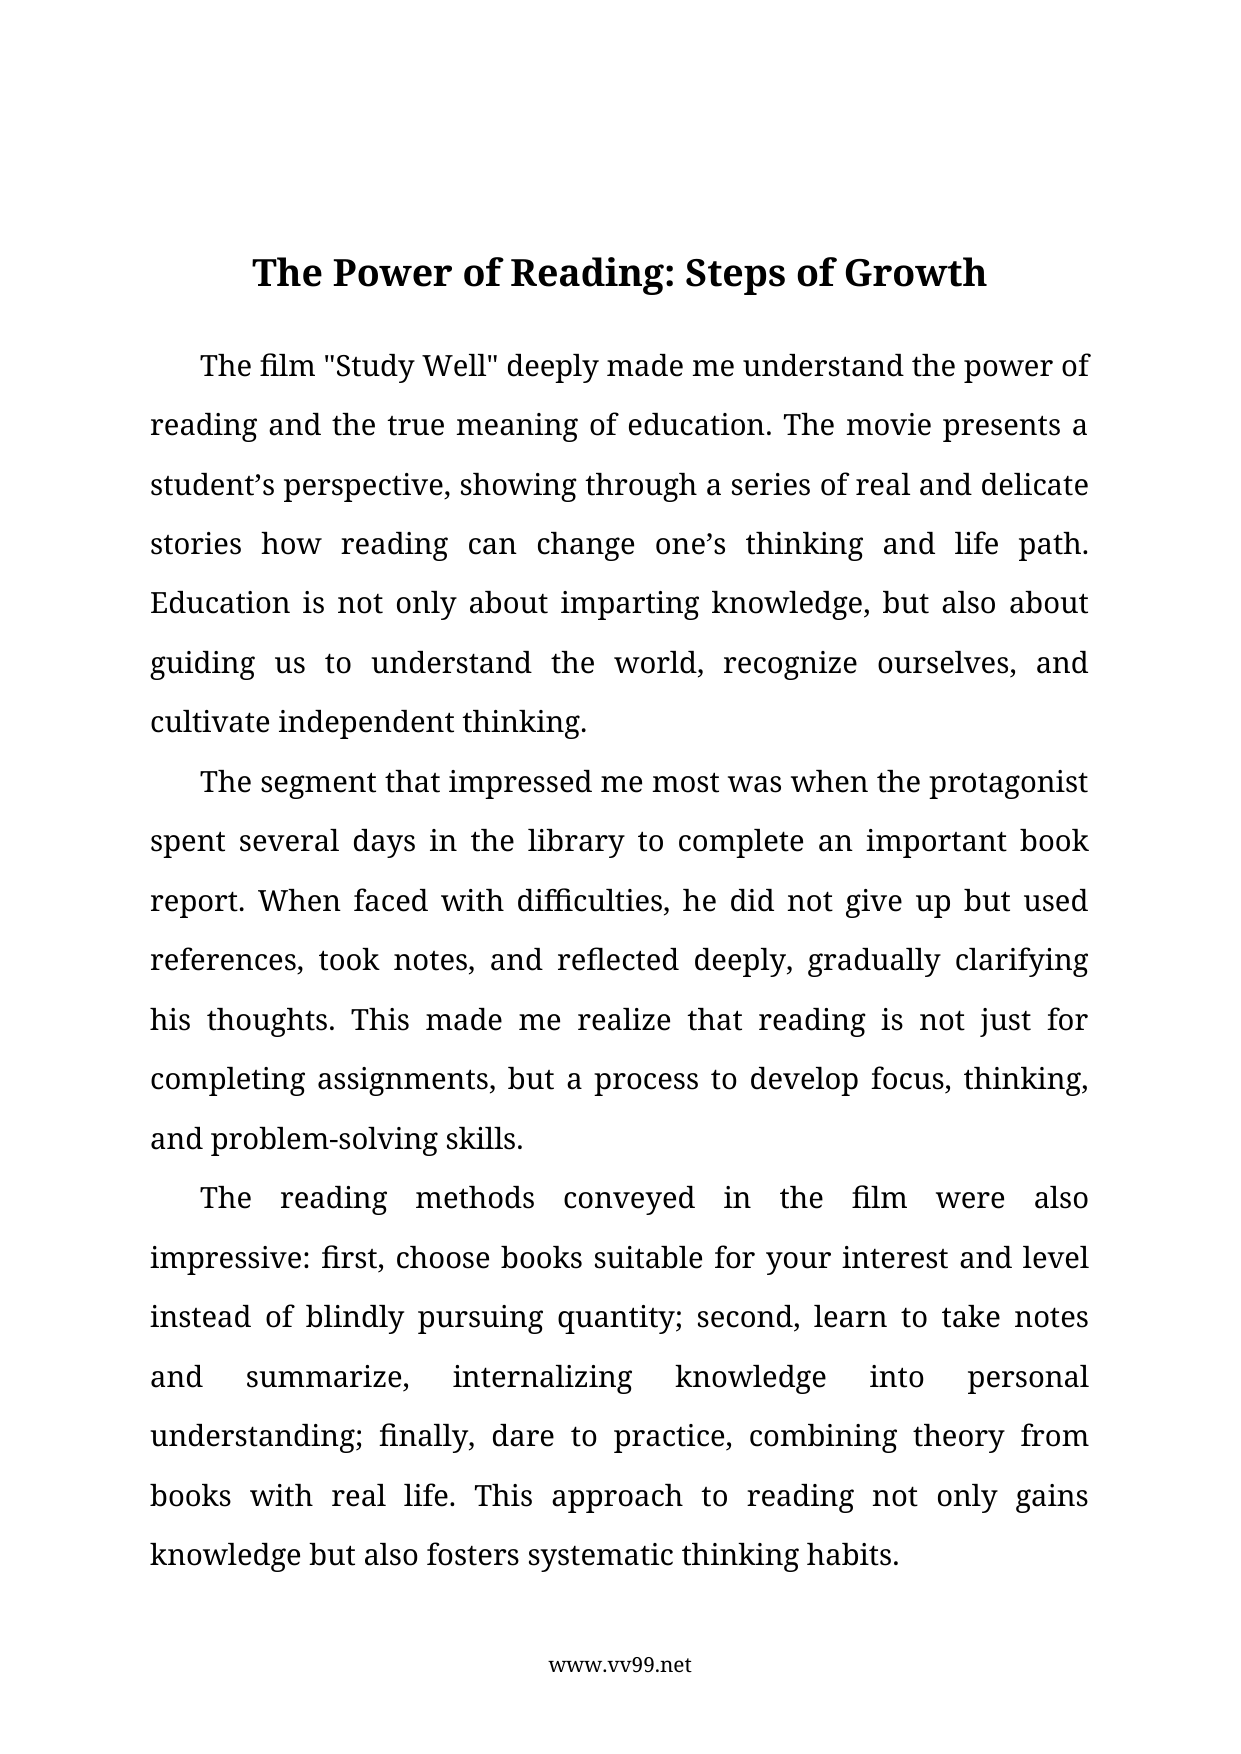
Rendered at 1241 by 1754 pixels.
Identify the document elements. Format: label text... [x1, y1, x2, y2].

text The reading methods conveyed in the film were also impressive: first, choose books suitable for your interest and level instead of blindly pursuing quantity; second, learn to take notes and summarize, internalizing knowledge into personal understanding; finally, dare to practice, combining theory from books with real life. This approach to reading not only gains knowledge but also fosters systematic thinking habits. [150, 1177, 1090, 1574]
subtitle The Power of Reading: Steps of Growth [150, 246, 1090, 297]
text The segment that impressed me most was when the protagonist spent several days in the library to complete an important book report. When faced with difficulties, he did not give up but used references, took notes, and reflected deeply, gradually clarifying his thoughts. This made me realize that reading is not just for completing assignments, but a process to develop focus, thinking, and problem-solving skills. [150, 761, 1090, 1158]
text The film "Study Well" deeply made me understand the power of reading and the true meaning of education. The movie presents a student’s perspective, showing through a series of real and delicate stories how reading can change one’s thinking and life path. Education is not only about imparting knowledge, but also about guiding us to understand the world, recognize ourselves, and cultivate independent thinking. [150, 345, 1090, 741]
